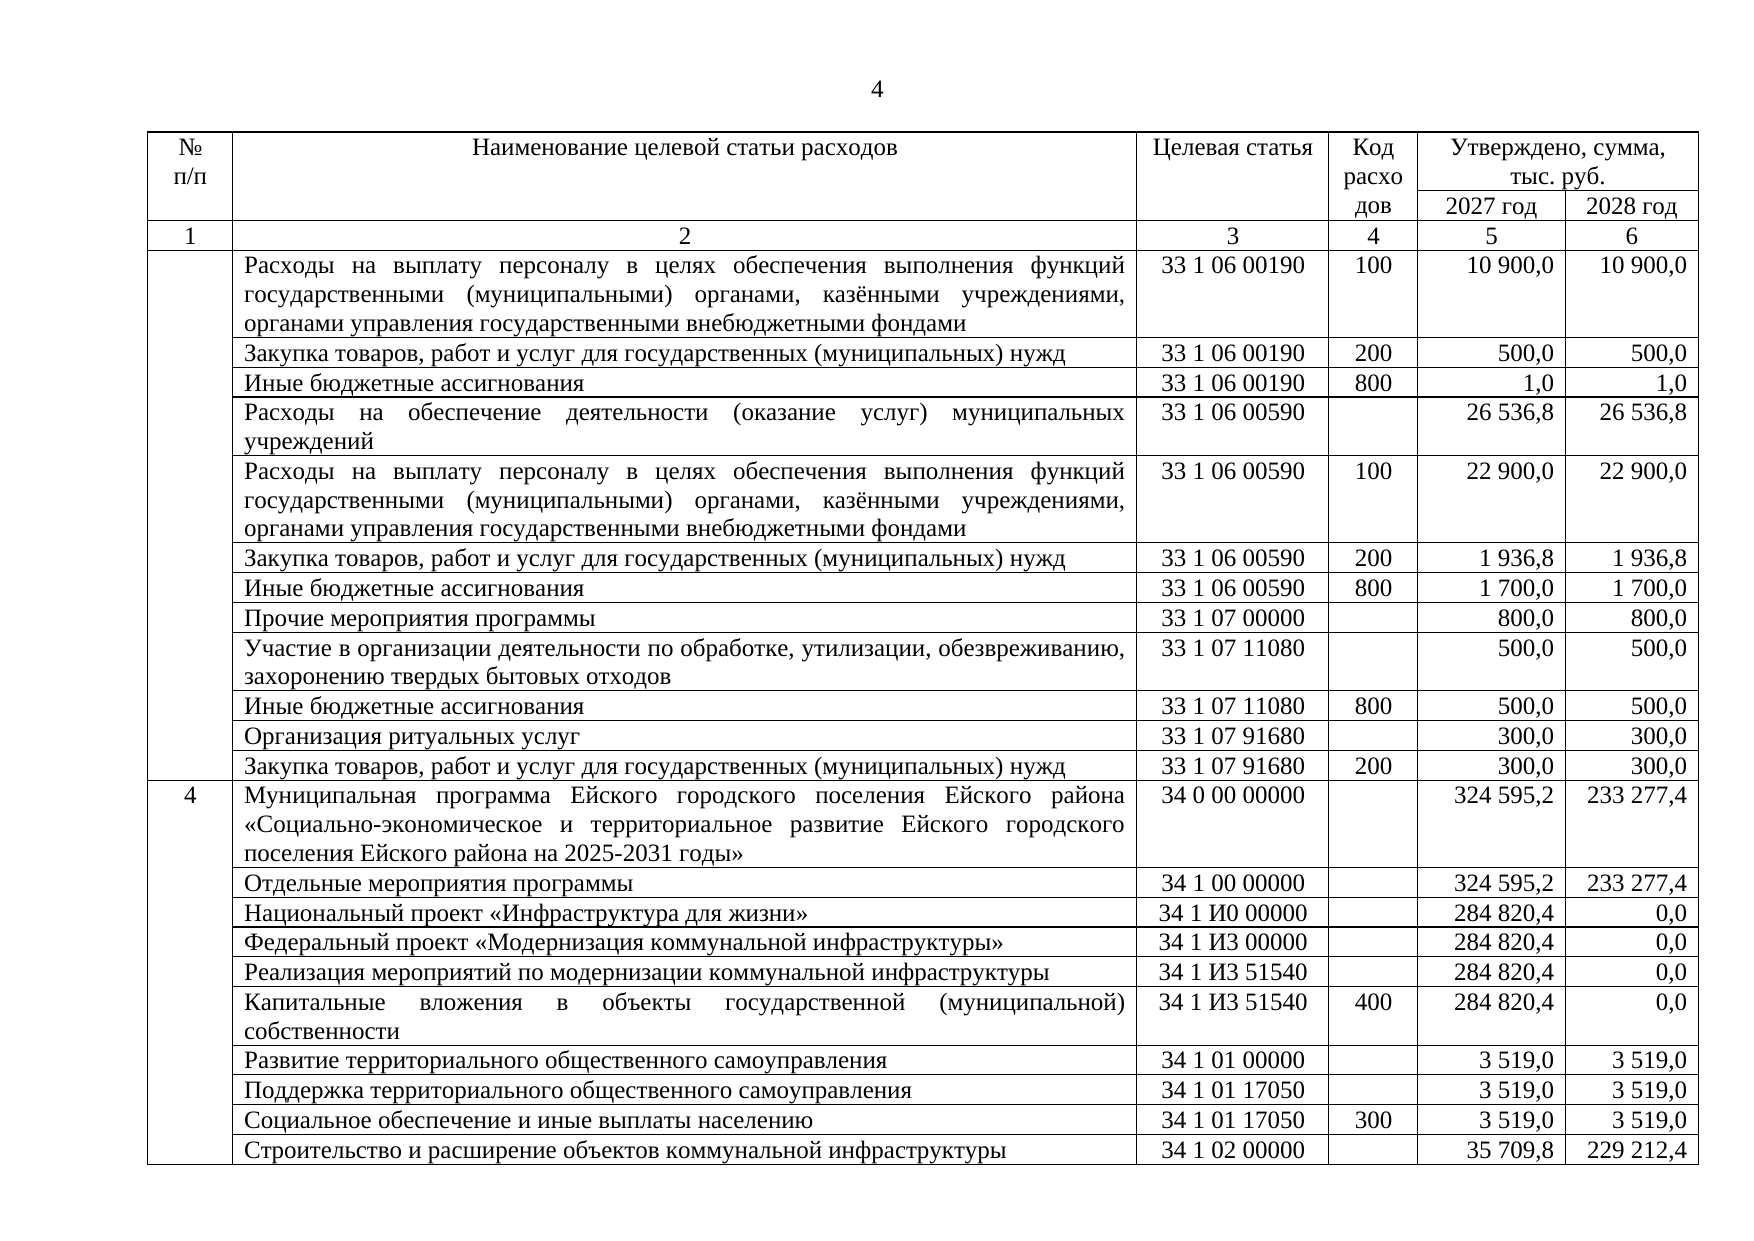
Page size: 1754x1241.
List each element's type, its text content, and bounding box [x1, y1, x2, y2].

table_cell 100 [1329, 251, 1417, 337]
table_cell 300,0 [1566, 721, 1698, 750]
table_cell 500,0 [1418, 633, 1565, 690]
table_cell 4 [148, 781, 232, 1164]
table_cell 34 1 01 00000 [1137, 1046, 1328, 1074]
table_cell 33 1 06 00590 [1137, 456, 1328, 542]
table_cell 1 936,8 [1418, 543, 1565, 572]
table_cell 5 [1418, 221, 1565, 249]
table_cell Иные бюджетные ассигнования [233, 691, 1136, 720]
table_cell 33 1 06 00590 [1137, 398, 1328, 455]
table_cell 1,0 [1566, 368, 1698, 396]
table_header Утверждено, сумма, тыс. руб. [1418, 133, 1698, 190]
table_cell 300,0 [1566, 751, 1698, 779]
table_cell 300 [1329, 1105, 1417, 1134]
table_cell 34 0 00 00000 [1137, 781, 1328, 867]
table_cell 2027 год [1418, 191, 1565, 220]
table_header Наименование целевой статьи расходов [233, 133, 1136, 220]
table_cell Реализация мероприятий по модернизации коммунальной инфраструктуры [233, 957, 1136, 986]
table_cell Муниципальная программа Ейского городского поселения Ейского района «Социально-экономическое и территориальное развитие Ейского городского поселения Ейского района на 2025-2031 годы» [233, 781, 1136, 867]
table_cell 1 936,8 [1566, 543, 1698, 572]
table_cell 34 1 И3 51540 [1137, 987, 1328, 1044]
table_cell [1329, 868, 1417, 897]
table_cell 300,0 [1418, 751, 1565, 779]
table_cell 200 [1329, 338, 1417, 367]
table_cell 3 519,0 [1566, 1046, 1698, 1074]
table_cell [1329, 603, 1417, 632]
table_cell 4 [1329, 221, 1417, 249]
table_cell 0,0 [1566, 957, 1698, 986]
table_cell [1329, 1135, 1417, 1164]
table_cell Капитальные вложения в объекты государственной (муниципальной) собственности [233, 987, 1136, 1044]
table_cell [1329, 1075, 1417, 1104]
table_cell 400 [1329, 987, 1417, 1044]
table_cell 33 1 06 00590 [1137, 573, 1328, 602]
table_cell Национальный проект «Инфраструктура для жизни» [233, 898, 1136, 926]
table_cell Организация ритуальных услуг [233, 721, 1136, 750]
table_cell 34 1 00 00000 [1137, 868, 1328, 897]
table_cell 0,0 [1566, 928, 1698, 956]
table_cell 500,0 [1418, 691, 1565, 720]
table_cell 26 536,8 [1566, 398, 1698, 455]
table_cell 324 595,2 [1418, 868, 1565, 897]
table_cell 1 700,0 [1418, 573, 1565, 602]
table_cell Строительство и расширение объектов коммунальной инфраструктуры [233, 1135, 1136, 1164]
table_cell Федеральный проект «Модернизация коммунальной инфраструктуры» [233, 928, 1136, 956]
table_cell Социальное обеспечение и иные выплаты населению [233, 1105, 1136, 1134]
table_cell 34 1 01 17050 [1137, 1075, 1328, 1104]
table_cell Прочие мероприятия программы [233, 603, 1136, 632]
table_header Целевая статья [1137, 133, 1328, 220]
table_cell 284 820,4 [1418, 987, 1565, 1044]
table_cell [1329, 928, 1417, 956]
table_cell [1329, 957, 1417, 986]
table_cell 33 1 06 00190 [1137, 251, 1328, 337]
table_cell Иные бюджетные ассигнования [233, 368, 1136, 396]
table_cell 34 1 И3 00000 [1137, 928, 1328, 956]
table_cell 0,0 [1566, 898, 1698, 926]
table_cell 2 [233, 221, 1136, 249]
table_cell 0,0 [1566, 987, 1698, 1044]
table_cell 200 [1329, 543, 1417, 572]
table_cell Расходы на выплату персоналу в целях обеспечения выполнения функций государственными (муниципальными) органами, казёнными учреждениями, органами управления государственными внебюджетными фондами [233, 456, 1136, 542]
table_cell [1329, 1046, 1417, 1074]
table_cell 10 900,0 [1418, 251, 1565, 337]
table_cell Закупка товаров, работ и услуг для государственных (муниципальных) нужд [233, 751, 1136, 779]
table_cell 33 1 07 91680 [1137, 751, 1328, 779]
table_cell Закупка товаров, работ и услуг для государственных (муниципальных) нужд [233, 543, 1136, 572]
table_cell [1329, 633, 1417, 690]
table_cell [1329, 398, 1417, 455]
table_cell Закупка товаров, работ и услуг для государственных (муниципальных) нужд [233, 338, 1136, 367]
table_cell Иные бюджетные ассигнования [233, 573, 1136, 602]
table_cell [1329, 781, 1417, 867]
table_cell 1 700,0 [1566, 573, 1698, 602]
table_cell 34 1 02 00000 [1137, 1135, 1328, 1164]
table_cell 1,0 [1418, 368, 1565, 396]
table_cell 3 [1137, 221, 1328, 249]
table_cell 6 [1566, 221, 1698, 249]
table_header № п/п [148, 133, 232, 220]
table_cell Отдельные мероприятия программы [233, 868, 1136, 897]
table_cell 800 [1329, 691, 1417, 720]
table_cell Расходы на выплату персоналу в целях обеспечения выполнения функций государственными (муниципальными) органами, казёнными учреждениями, органами управления государственными внебюджетными фондами [233, 251, 1136, 337]
table_cell 500,0 [1566, 338, 1698, 367]
table_cell 200 [1329, 751, 1417, 779]
table_cell Расходы на обеспечение деятельности (оказание услуг) муниципальных учреждений [233, 398, 1136, 455]
table_cell 284 820,4 [1418, 928, 1565, 956]
table_cell 33 1 06 00590 [1137, 543, 1328, 572]
table_cell 800,0 [1566, 603, 1698, 632]
table_cell Поддержка территориального общественного самоуправления [233, 1075, 1136, 1104]
table_cell 33 1 06 00190 [1137, 338, 1328, 367]
table_cell 800 [1329, 368, 1417, 396]
table_cell 34 1 И0 00000 [1137, 898, 1328, 926]
table_cell 500,0 [1566, 691, 1698, 720]
table_header Код расходов [1329, 133, 1417, 220]
table_cell Участие в организации деятельности по обработке, утилизации, обезвреживанию, захоронению твердых бытовых отходов [233, 633, 1136, 690]
table_cell 233 277,4 [1566, 868, 1698, 897]
table_cell 284 820,4 [1418, 957, 1565, 986]
table_cell 284 820,4 [1418, 898, 1565, 926]
table_cell 800 [1329, 573, 1417, 602]
table_cell 33 1 07 91680 [1137, 721, 1328, 750]
table_cell 3 519,0 [1566, 1105, 1698, 1134]
table_cell 2028 год [1566, 191, 1698, 220]
table_cell 33 1 07 00000 [1137, 603, 1328, 632]
table_cell 10 900,0 [1566, 251, 1698, 337]
table_cell 35 709,8 [1418, 1135, 1565, 1164]
table_cell 33 1 07 11080 [1137, 633, 1328, 690]
table_cell 233 277,4 [1566, 781, 1698, 867]
table_cell 34 1 01 17050 [1137, 1105, 1328, 1134]
table_cell 26 536,8 [1418, 398, 1565, 455]
table_cell 33 1 06 00190 [1137, 368, 1328, 396]
table_cell 100 [1329, 456, 1417, 542]
table_cell 3 519,0 [1418, 1075, 1565, 1104]
table_cell 324 595,2 [1418, 781, 1565, 867]
table_cell 500,0 [1418, 338, 1565, 367]
table_cell [1329, 898, 1417, 926]
table_cell 34 1 И3 51540 [1137, 957, 1328, 986]
table_cell 229 212,4 [1566, 1135, 1698, 1164]
table_cell 800,0 [1418, 603, 1565, 632]
table_cell Развитие территориального общественного самоуправления [233, 1046, 1136, 1074]
table_cell 3 519,0 [1418, 1046, 1565, 1074]
table_cell 22 900,0 [1566, 456, 1698, 542]
table_cell 3 519,0 [1418, 1105, 1565, 1134]
table_cell 500,0 [1566, 633, 1698, 690]
table_cell [1329, 721, 1417, 750]
table_cell 1 [148, 221, 232, 249]
table_cell 22 900,0 [1418, 456, 1565, 542]
table_cell 300,0 [1418, 721, 1565, 750]
table_cell 33 1 07 11080 [1137, 691, 1328, 720]
table_cell 3 519,0 [1566, 1075, 1698, 1104]
